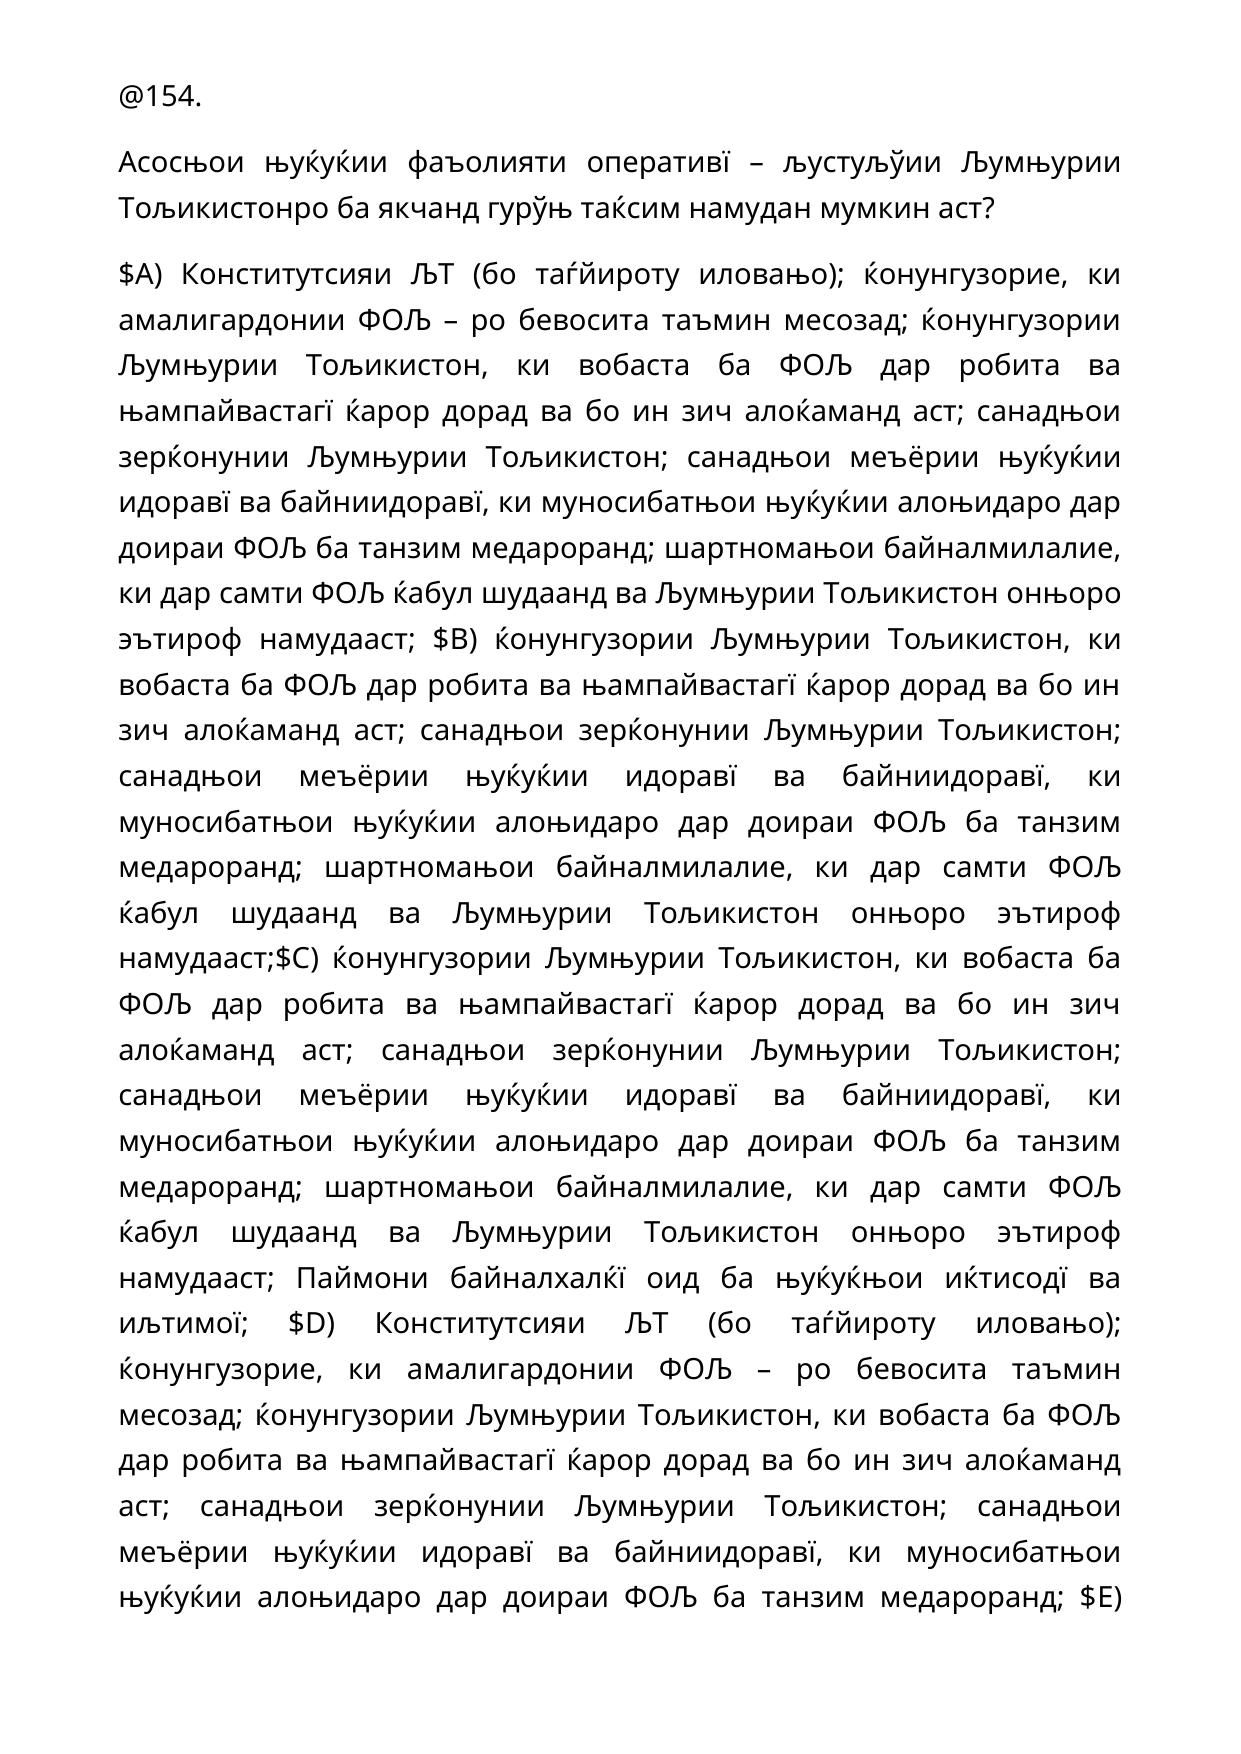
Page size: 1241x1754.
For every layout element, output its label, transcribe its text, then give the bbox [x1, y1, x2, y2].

text @154. [118, 75, 1122, 114]
text Асосњои њуќуќии фаъолияти оперативї – љустуљўии Љумњурии Тољикистонро ба якчанд гурўњ таќсим намудан мумкин аст? [118, 141, 1122, 227]
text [118, 253, 1122, 1616]
